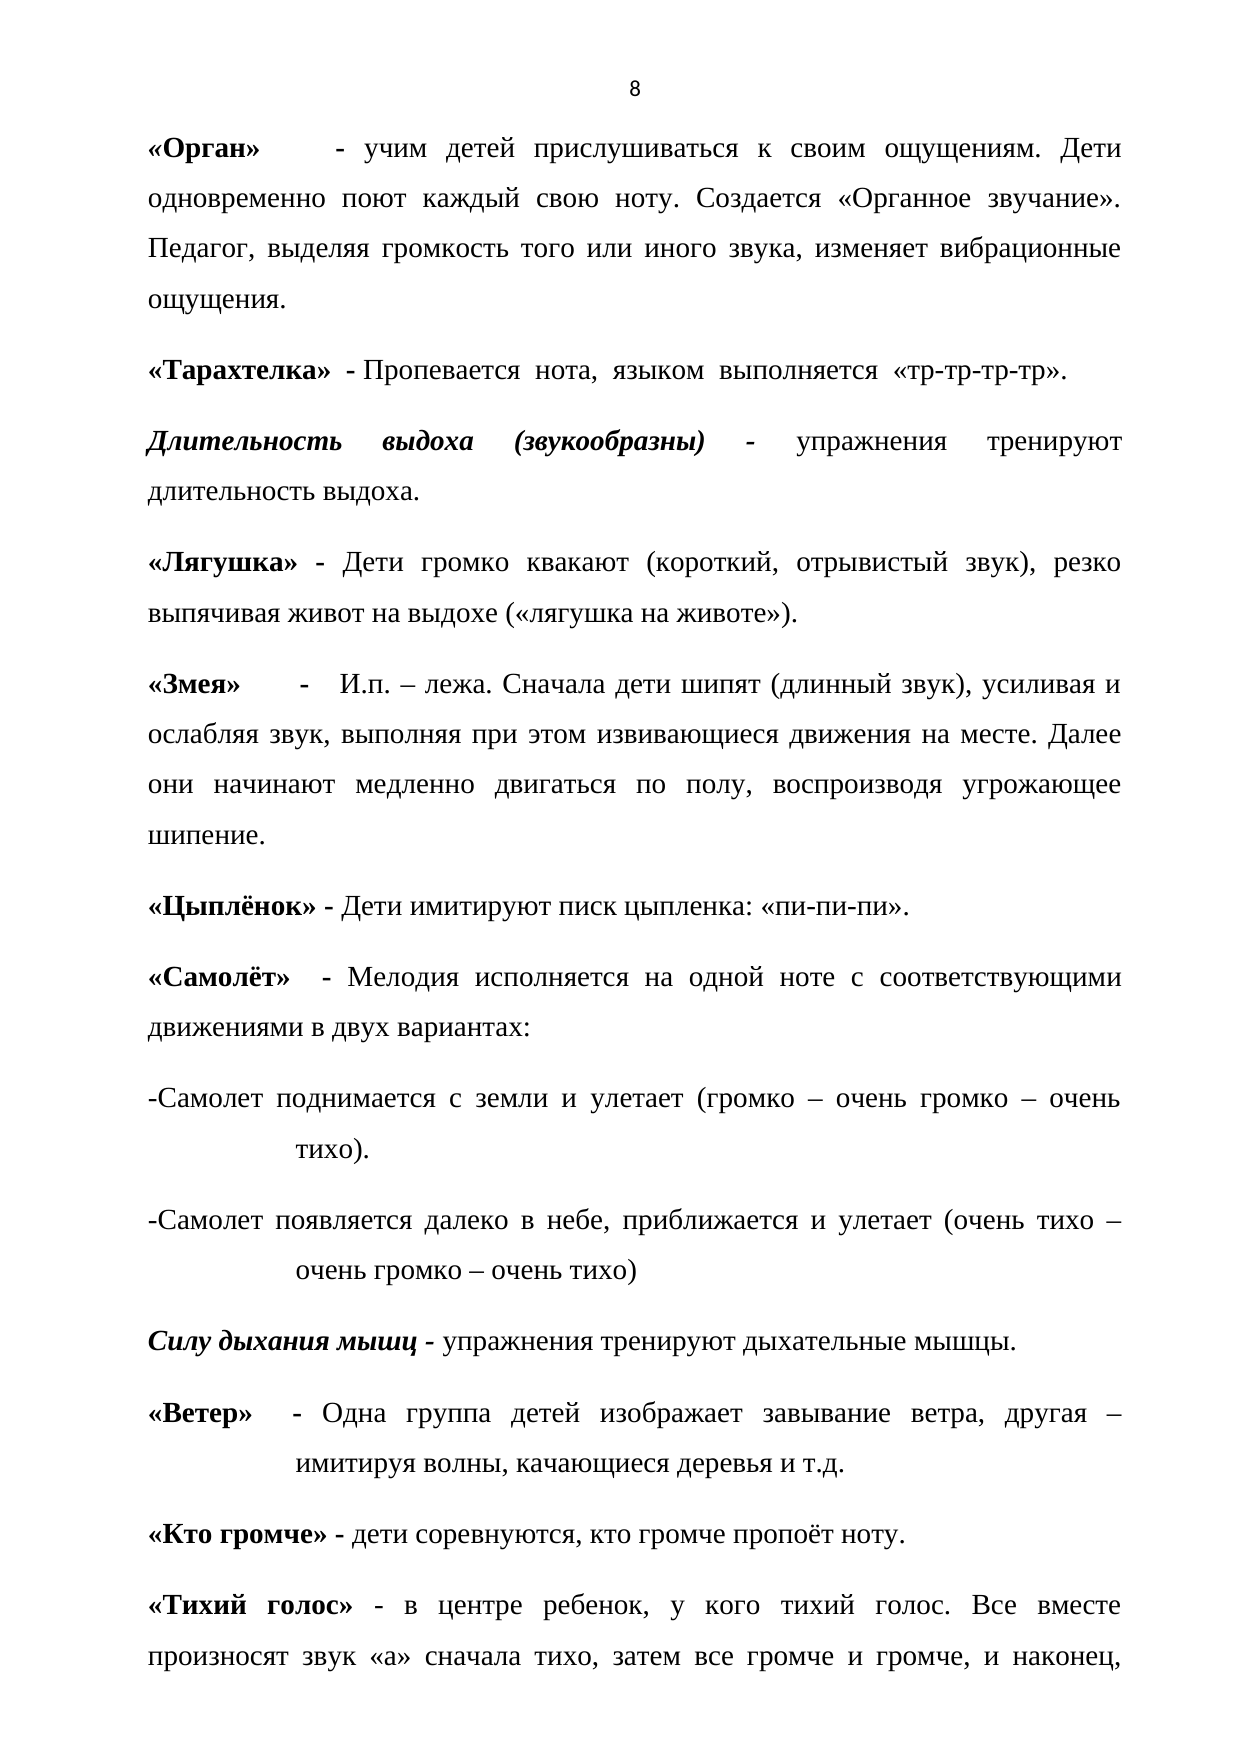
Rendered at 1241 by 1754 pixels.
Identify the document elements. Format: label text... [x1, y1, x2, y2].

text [148, 1587, 1122, 1671]
text «Тарахтелка» - Пропевается нота, языком выполняется «тр-тр-тр-тр». [148, 352, 1122, 385]
text «Кто громче» - дети соревнуются, кто громче пропоёт ноту. [148, 1516, 1122, 1550]
text «Лягушка» - Дети громко квакают (короткий, отрывистый звук), резко выпячивая живот на выдохе («лягушка на животе»). [148, 544, 1122, 628]
text Силу дыхания мышц - упражнения тренируют дыхательные мышцы. [148, 1323, 1122, 1357]
text -Самолет поднимается с земли и улетает (громко – очень громко – очень тихо). [148, 1081, 1122, 1164]
text «Змея» - И.п. – лежа. Сначала дети шипят (длинный звук), усиливая и ослабляя звук, выполняя при этом извивающиеся движения на месте. Далее они начинают медленно двигаться по полу, воспроизводя угрожающее шипение. [148, 666, 1122, 850]
text «Цыплёнок» - Дети имитируют писк цыпленка: «пи-пи-пи». [148, 888, 1122, 922]
text «Самолёт» - Мелодия исполняется на одной ноте с соответствующими движениями в двух вариантах: [148, 959, 1122, 1043]
text Длительность выдоха (звукообразны) - упражнения тренируют длительность выдоха. [148, 423, 1122, 507]
text -Самолет появляется далеко в небе, приближается и улетает (очень тихо – очень громко – очень тихо) [148, 1202, 1122, 1286]
text «Ветер» - Одна группа детей изображает завывание ветра, другая – имитируя волны, качающиеся деревья и т.д. [148, 1395, 1122, 1478]
text «Орган» - учим детей прислушиваться к своим ощущениям. Дети одновременно поют каждый свою ноту. Создается «Органное звучание». Педагог, выделяя громкость того или иного звука, изменяет вибрационные ощущения. [148, 130, 1122, 314]
